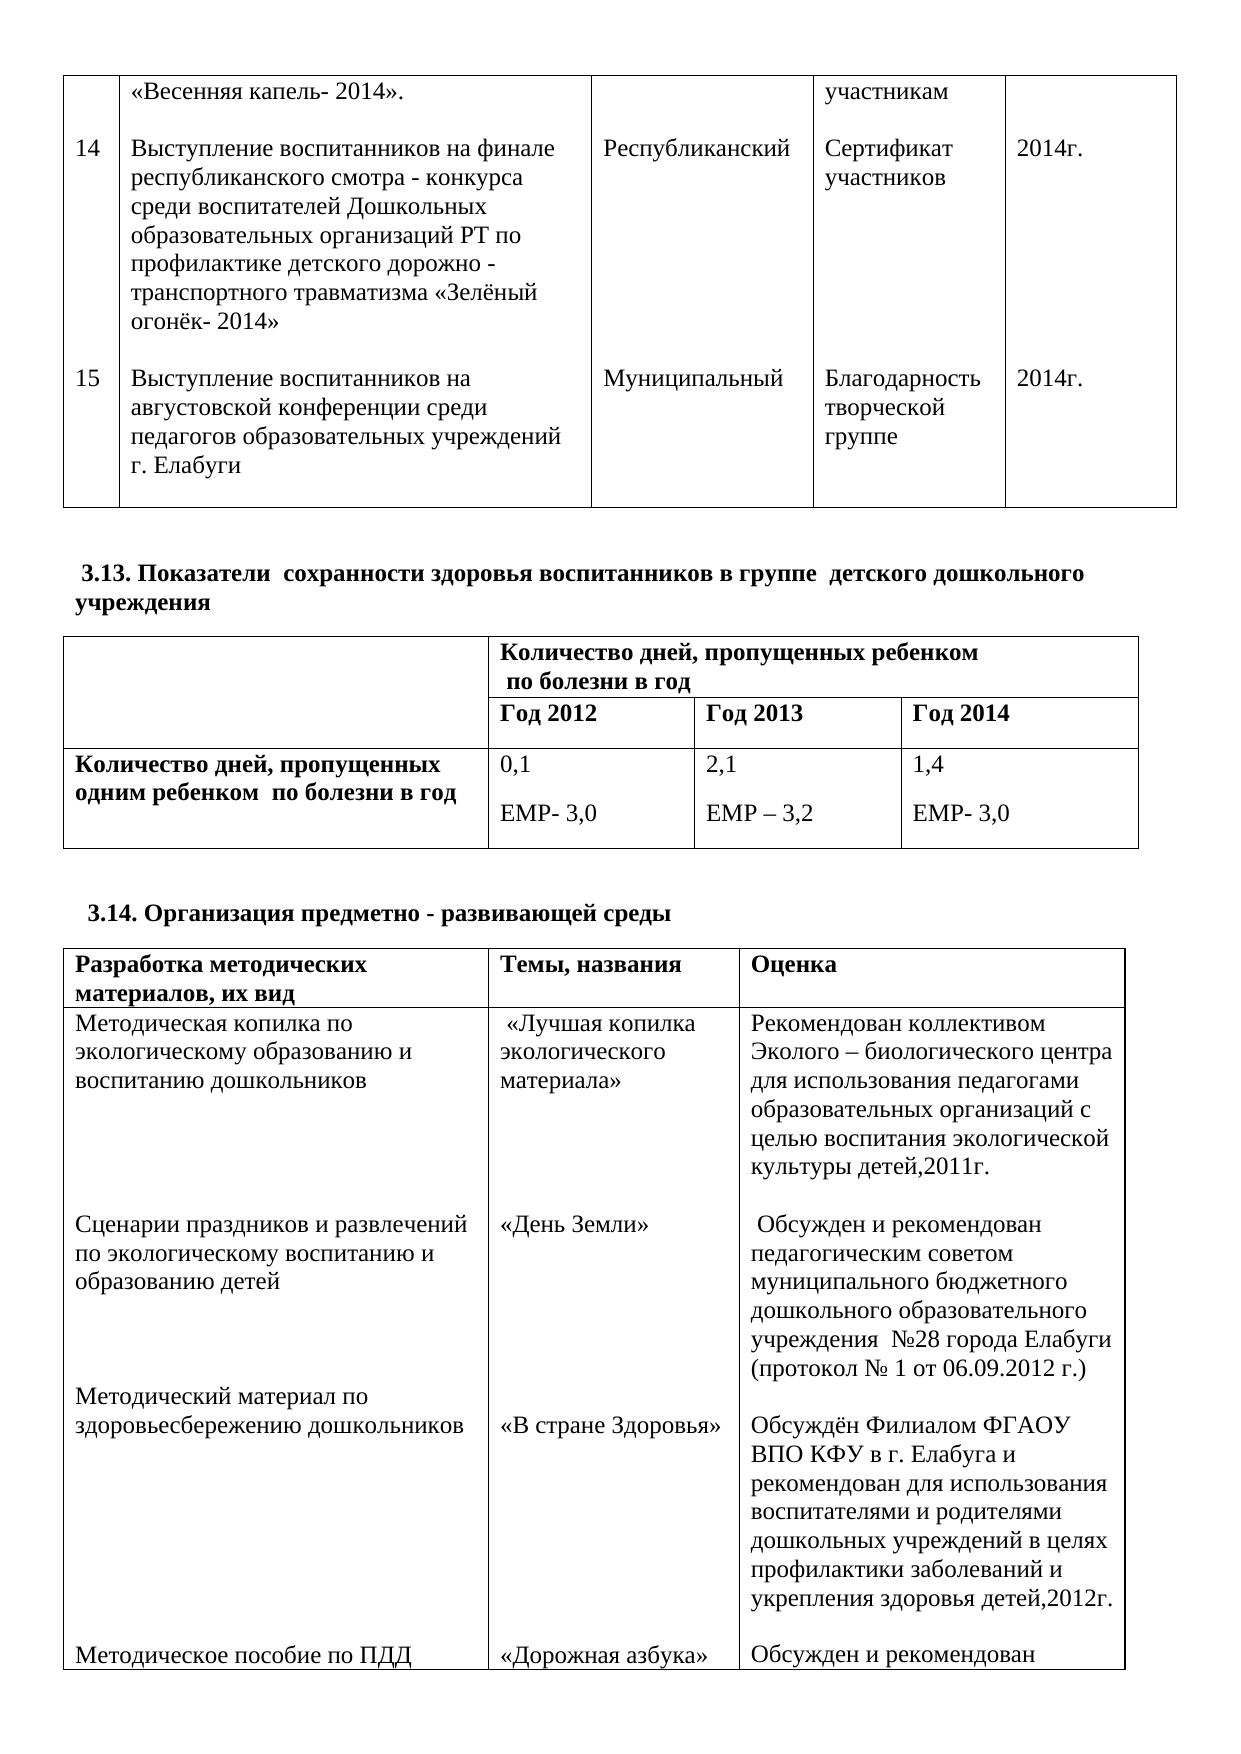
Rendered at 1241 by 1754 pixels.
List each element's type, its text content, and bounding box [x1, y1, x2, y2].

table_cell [64, 1008, 488, 1669]
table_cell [1006, 76, 1176, 507]
table_cell Год 2012 [489, 698, 694, 748]
table_cell Год 2013 [695, 698, 901, 748]
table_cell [592, 76, 813, 507]
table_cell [489, 1008, 739, 1669]
table_header [64, 637, 488, 748]
table_header Оценка [740, 949, 1124, 1007]
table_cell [64, 76, 119, 507]
table_header Разработка методических материалов, их вид [64, 949, 488, 1007]
table_cell Количество дней, пропущенных одним ребенком по болезни в год [64, 749, 488, 848]
text 3.14. Организация предметно - развивающей среды [75, 898, 1165, 927]
table_cell Год 2014 [902, 698, 1138, 748]
text 3.13. Показатели сохранности здоровья воспитанников в группе детского дошкольного учреждения [75, 558, 1165, 615]
table_header Количество дней, пропущенных ребенком по болезни в год [489, 637, 1138, 697]
table_header Темы, названия [489, 949, 739, 1007]
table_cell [740, 1008, 1124, 1669]
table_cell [120, 76, 591, 507]
table_cell 1,4 ЕМР- 3,0 [902, 749, 1138, 848]
table_cell 2,1 ЕМР – 3,2 [695, 749, 901, 848]
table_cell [814, 76, 1005, 507]
table_cell 0,1 ЕМР- 3,0 [489, 749, 694, 848]
